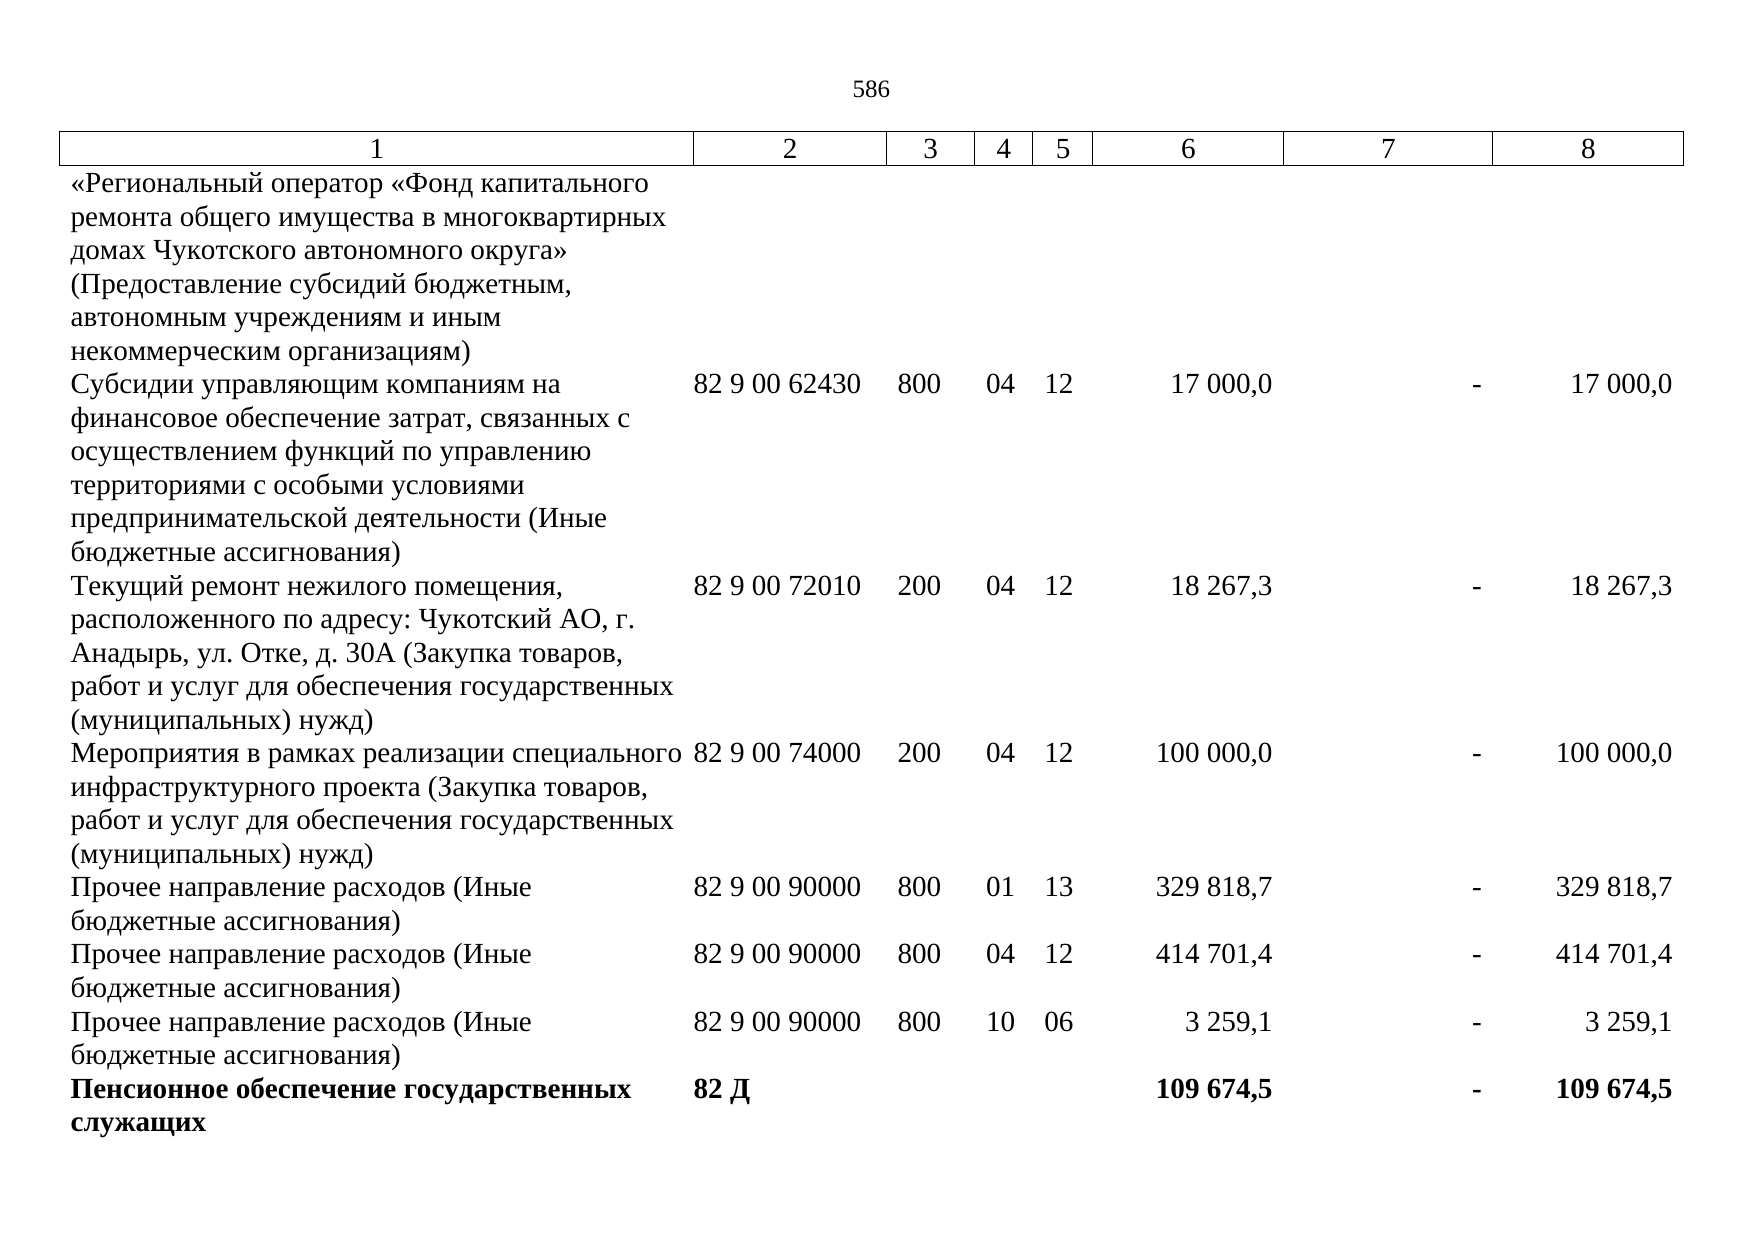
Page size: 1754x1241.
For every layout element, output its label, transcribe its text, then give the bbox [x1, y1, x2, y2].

table_header 6 [1093, 132, 1283, 165]
table_header 8 [1493, 132, 1683, 165]
table_header 2 [694, 132, 886, 165]
table_header 1 [60, 132, 693, 165]
table_header 4 [975, 132, 1032, 165]
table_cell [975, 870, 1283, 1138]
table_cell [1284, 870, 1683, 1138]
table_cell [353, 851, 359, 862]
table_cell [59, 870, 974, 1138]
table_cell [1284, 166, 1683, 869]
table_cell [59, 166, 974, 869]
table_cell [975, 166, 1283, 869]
table_header 3 [887, 132, 974, 165]
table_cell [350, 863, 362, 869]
table_header 5 [1033, 132, 1092, 165]
table_header 7 [1284, 132, 1492, 165]
